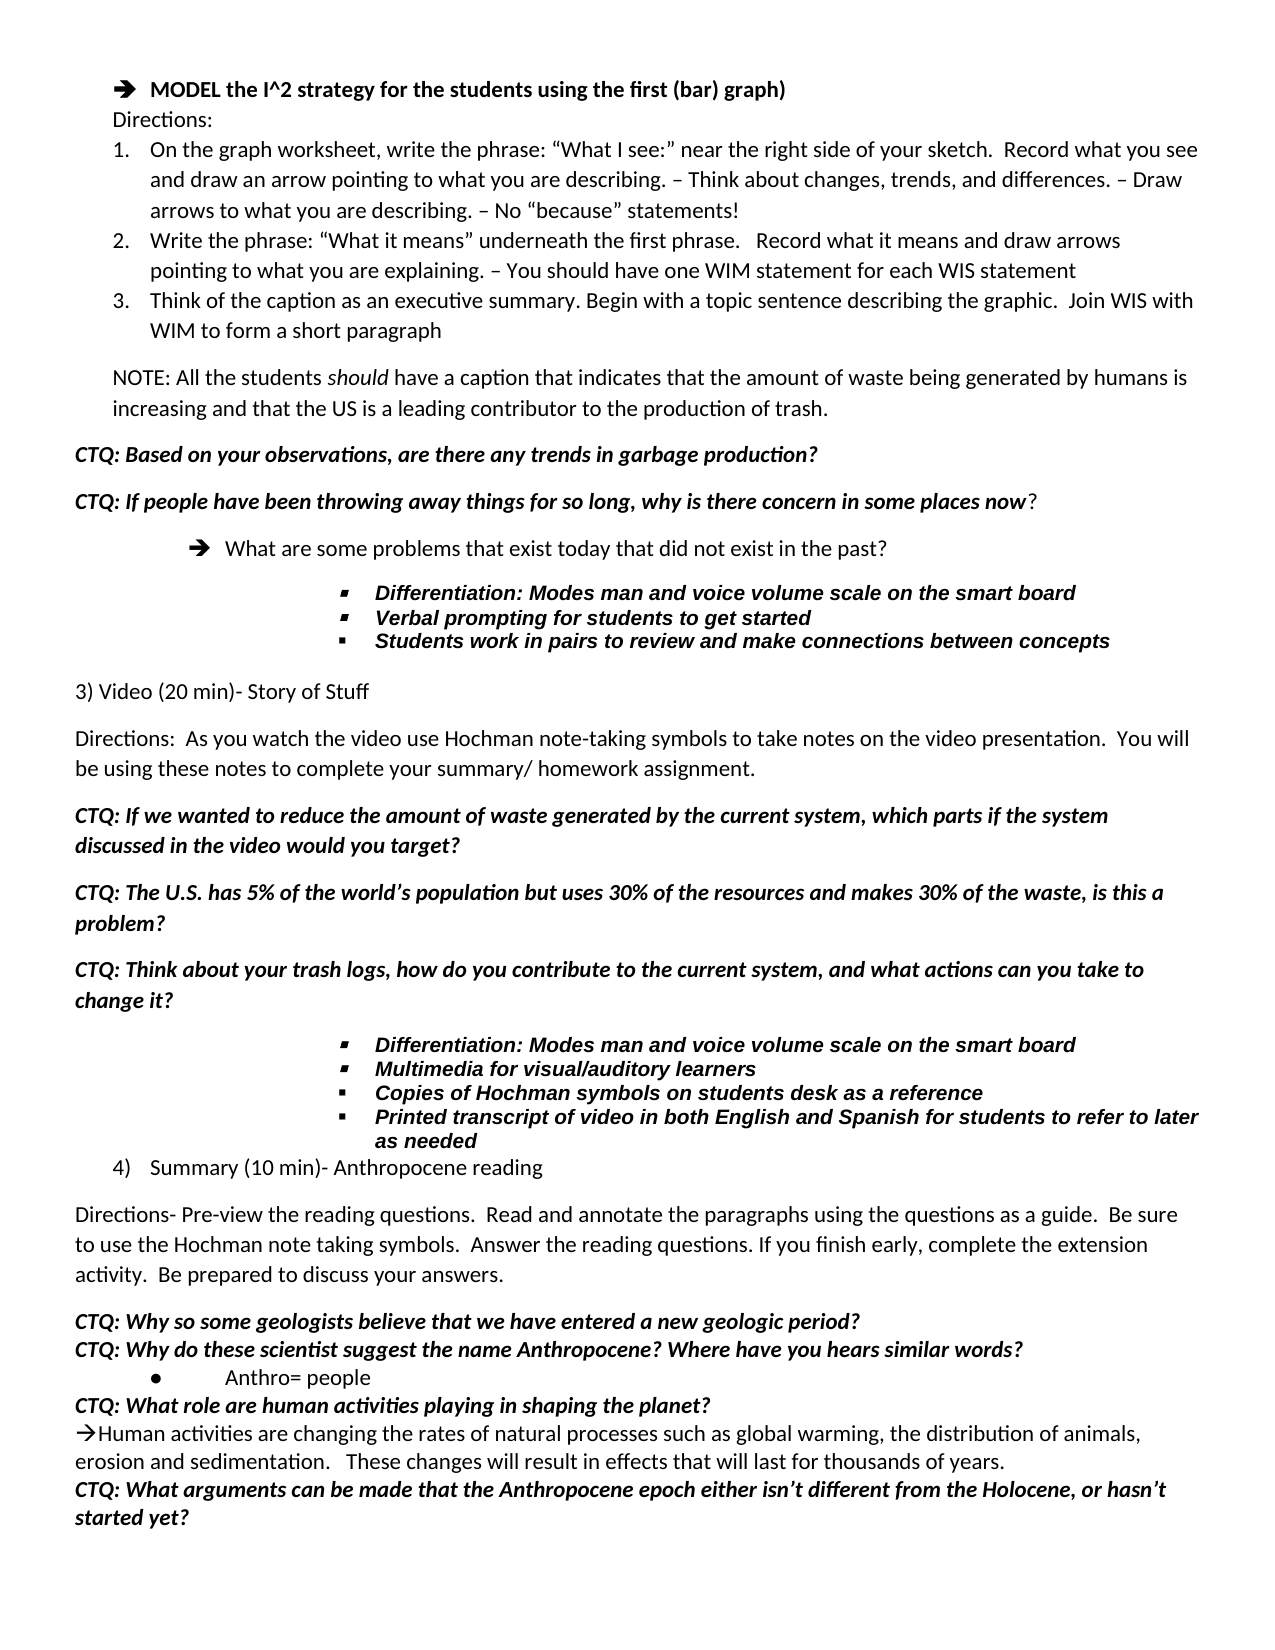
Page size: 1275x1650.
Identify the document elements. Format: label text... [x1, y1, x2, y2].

list Students work in pairs to review and make connections between concepts [337, 629, 1200, 653]
list Copies of Hochman symbols on students desk as a reference [337, 1081, 1200, 1105]
list Summary (10 min)- Anthropocene reading [112, 1153, 1200, 1181]
list Directions: [112, 105, 1200, 133]
list What are some problems that exist today that did not exist in the past? [187, 534, 1200, 562]
list Write the phrase: “What it means” underneath the first phrase. Record what it means and draw arrows pointing to what you are explaining. – You should have one WIM statement for each WIS statement [112, 226, 1200, 284]
text CTQ: What arguments can be made that the Anthropocene epoch either isn’t different from the Holocene, or hasn’t started yet? [75, 1475, 1200, 1531]
text CTQ: If people have been throwing away things for so long, why is there concern in some places now? [75, 487, 1200, 516]
list MODEL the I^2 strategy for the students using the first (bar) graph) [112, 75, 1200, 103]
text Directions: As you watch the video use Hochman note-taking symbols to take notes on the video presentation. You will be using these notes to complete your summary/ homework assignment. [75, 724, 1200, 782]
text CTQ: Why so some geologists believe that we have entered a new geologic period? [75, 1307, 1200, 1335]
list Verbal prompting for students to get started [337, 605, 1200, 629]
text CTQ: If we wanted to reduce the amount of waste generated by the current system, which parts if the system discussed in the video would you target? [75, 801, 1200, 859]
list On the graph worksheet, write the phrase: “What I see:” near the right side of your sketch. Record what you see and draw an arrow pointing to what you are describing. – Think about changes, trends, and differences. – Draw arrows to what you are describing. – No “because” statements! [112, 135, 1200, 224]
list Think of the caption as an executive summary. Begin with a topic sentence describing the graphic. Join WIS with WIM to form a short paragraph [112, 286, 1200, 345]
text CTQ: Why do these scientist suggest the name Anthropocene? Where have you hears similar words? [75, 1335, 1200, 1363]
list Differentiation: Modes man and voice volume scale on the smart board [337, 1033, 1200, 1057]
text 3) Video (20 min)- Story of Stuff [75, 677, 1200, 705]
list Multimedia for visual/auditory learners [337, 1057, 1200, 1081]
text CTQ: Think about your trash logs, how do you contribute to the current system, and what actions can you take to change it? [75, 956, 1200, 1014]
text Human activities are changing the rates of natural processes such as global warming, the distribution of animals, erosion and sedimentation. These changes will result in effects that will last for thousands of years. [75, 1419, 1200, 1475]
text CTQ: What role are human activities playing in shaping the planet? [75, 1391, 1200, 1419]
list Printed transcript of video in both English and Spanish for students to refer to later as needed [337, 1105, 1200, 1153]
text • Anthro= people [150, 1363, 1200, 1391]
text Directions- Pre-view the reading questions. Read and annotate the paragraphs using the questions as a guide. Be sure to use the Hochman note taking symbols. Answer the reading questions. If you finish early, complete the extension activity. Be prepared to discuss your answers. [75, 1200, 1200, 1288]
text CTQ: The U.S. has 5% of the world’s population but uses 30% of the resources and makes 30% of the waste, is this a problem? [75, 878, 1200, 937]
list Differentiation: Modes man and voice volume scale on the smart board [337, 581, 1200, 605]
text CTQ: Based on your observations, are there any trends in garbage production? [75, 441, 1200, 469]
text NOTE: All the students should have a caption that indicates that the amount of waste being generated by humans is increasing and that the US is a leading contributor to the production of trash. [112, 363, 1200, 422]
